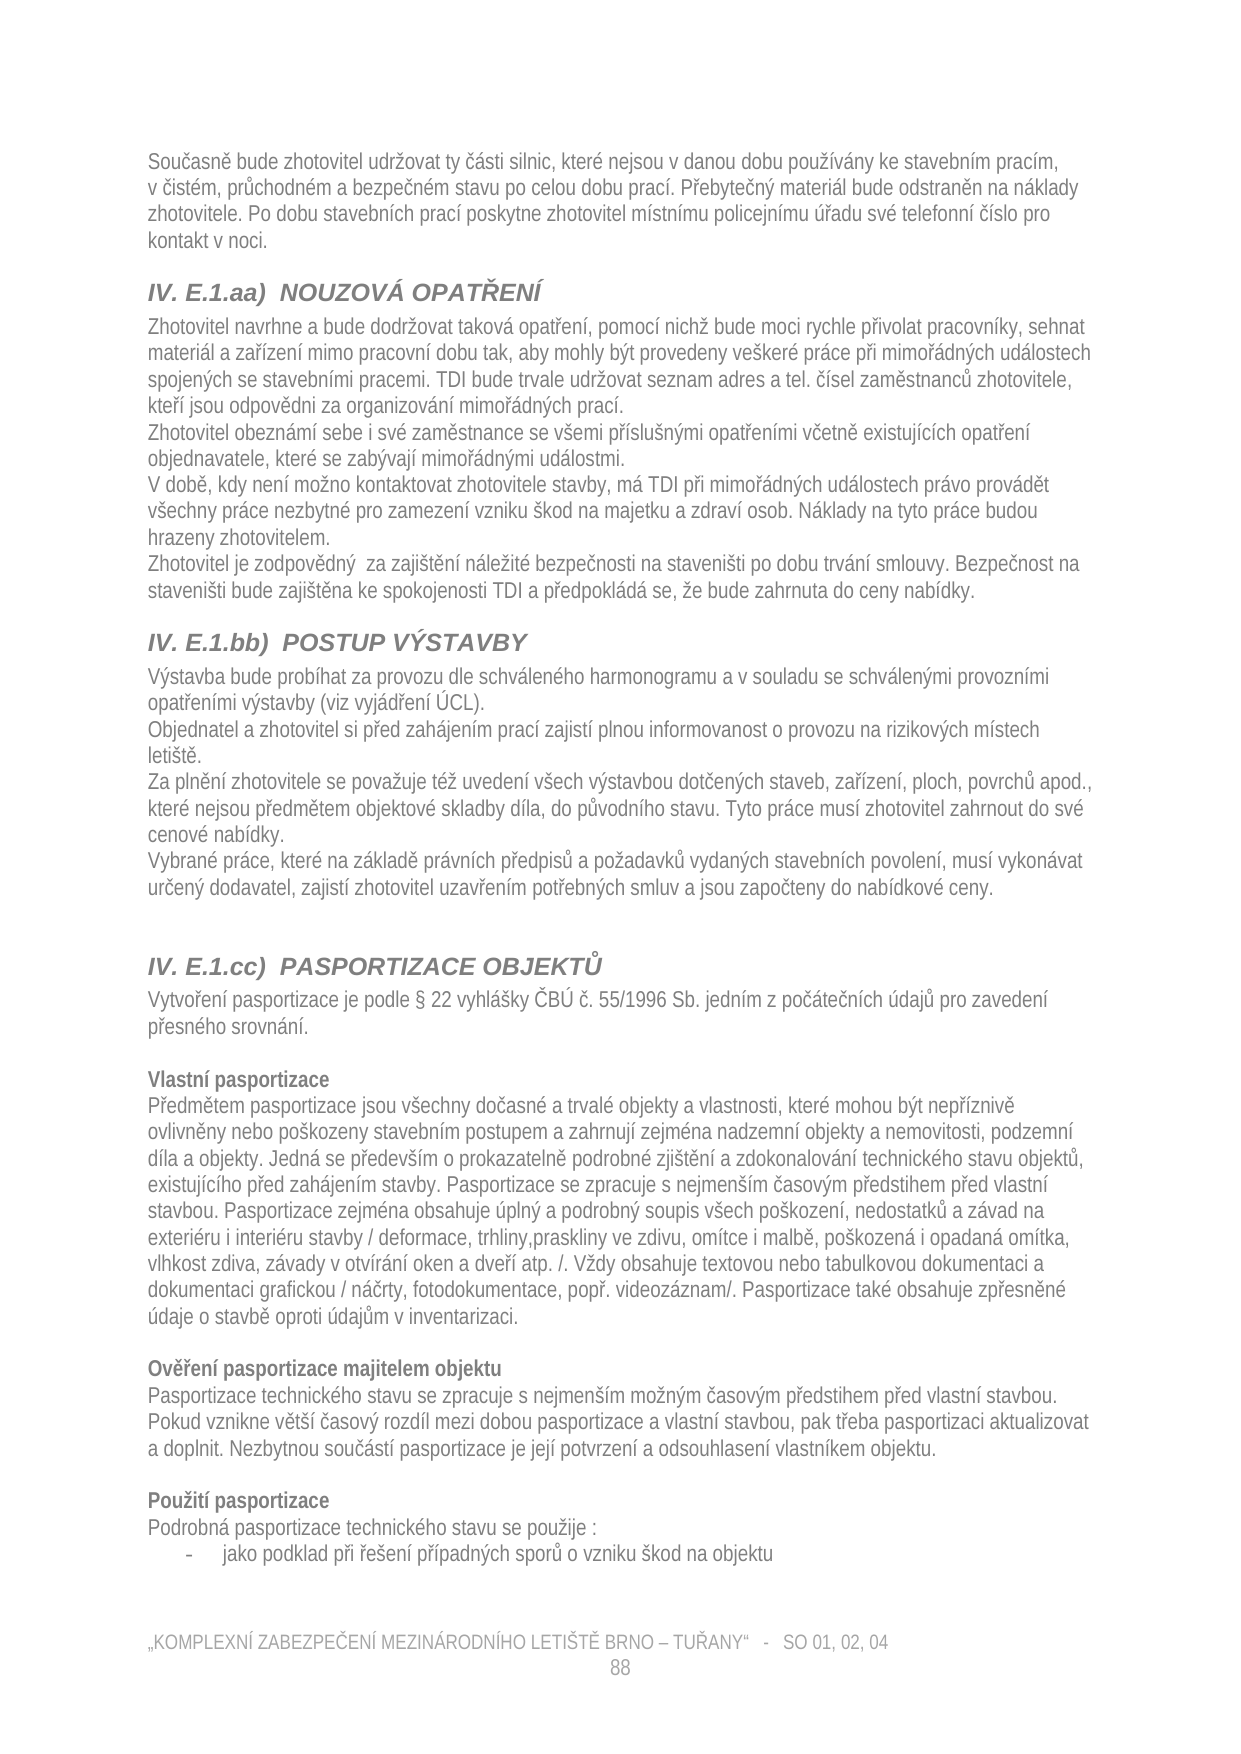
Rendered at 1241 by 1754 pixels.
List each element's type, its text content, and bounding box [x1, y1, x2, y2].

text Zhotovitel navrhne a bude dodržovat taková opatření, pomocí nichž bude moci rychle přivolat pracovníky, sehnat materiál a zařízení mimo pracovní dobu tak, aby mohly být provedeny veškeré práce při mimořádných událostech spojených se stavebními pracemi. TDI bude trvale udržovat seznam adres a tel. čísel zaměstnanců zhotovitele, kteří jsou odpovědni za organizování mimořádných prací. [148, 313, 1093, 418]
subtitle IV. E.1.aa) Nouzová opatření [148, 278, 1093, 307]
text Pasportizace technického stavu se zpracuje s nejmenším možným časovým předstihem před vlastní stavbou. Pokud vznikne větší časový rozdíl mezi dobou pasportizace a vlastní stavbou, pak třeba pasportizaci aktualizovat a doplnit. Nezbytnou součástí pasportizace je její potvrzení a odsouhlasení vlastníkem objektu. [148, 1382, 1093, 1461]
text Zhotovitel je zodpovědný za zajištění náležité bezpečnosti na staveništi po dobu trvání smlouvy. Bezpečnost na staveništi bude zajištěna ke spokojenosti TDI a předpokládá se, že bude zahrnuta do ceny nabídky. [148, 550, 1093, 603]
subtitle IV. E.1.bb) Postup výstavby [148, 628, 1093, 657]
text Zhotovitel obeznámí sebe i své zaměstnance se všemi příslušnými opatřeními včetně existujících opatření objednavatele, které se zabývají mimořádnými událostmi. [148, 418, 1093, 471]
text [148, 148, 1093, 253]
text Vlastní pasportizace [148, 1066, 1093, 1092]
text Vybrané práce, které na základě právních předpisů a požadavků vydaných stavebních povolení, musí vykonávat určený dodavatel, zajistí zhotovitel uzavřením potřebných smluv a jsou započteny do nabídkové ceny. [148, 847, 1093, 900]
text V době, kdy není možno kontaktovat zhotovitele stavby, má TDI při mimořádných událostech právo provádět všechny práce nezbytné pro zamezení vzniku škod na majetku a zdraví osob. Náklady na tyto práce budou hrazeny zhotovitelem. [148, 471, 1093, 550]
text Vytvoření pasportizace je podle § 22 vyhlášky ČBÚ č. 55/1996 Sb. jedním z počátečních údajů pro zavedení přesného srovnání. [148, 986, 1093, 1039]
text Podrobná pasportizace technického stavu se použije : [148, 1513, 1093, 1540]
text Předmětem pasportizace jsou všechny dočasné a trvalé objekty a vlastnosti, které mohou být nepříznivě ovlivněny nebo poškozeny stavebním postupem a zahrnují zejména nadzemní objekty a nemovitosti, podzemní díla a objekty. Jedná se především o prokazatelně podrobné zjištění a zdokonalování technického stavu objektů, existujícího před zahájením stavby. Pasportizace se zpracuje s nejmenším časovým předstihem před vlastní stavbou. Pasportizace zejména obsahuje úplný a podrobný soupis všech poškození, nedostatků a závad na exteriéru i interiéru stavby / deformace, trhliny,praskliny ve zdivu, omítce i malbě, poškozená i opadaná omítka, vlhkost zdiva, závady v otvírání oken a dveří atp. /. Vždy obsahuje textovou nebo tabulkovou dokumentaci a dokumentaci grafickou / náčrty, fotodokumentace, popř. videozáznam/. Pasportizace také obsahuje zpřesněné údaje o stavbě oproti údajům v inventarizaci. [148, 1092, 1093, 1329]
text Použití pasportizace [148, 1487, 1093, 1513]
text Za plnění zhotovitele se považuje též uvedení všech výstavbou dotčených staveb, zařízení, ploch, povrchů apod., které nejsou předmětem objektové skladby díla, do původního stavu. Tyto práce musí zhotovitel zahrnout do své cenové nabídky. [148, 768, 1093, 847]
text Výstavba bude probíhat za provozu dle schváleného harmonogramu a v souladu se schválenými provozními opatřeními výstavby (viz vyjádření ÚCL). [148, 663, 1093, 716]
subtitle IV. E.1.cc) Pasportizace objektů [148, 951, 1093, 980]
text Objednatel a zhotovitel si před zahájením prací zajistí plnou informovanost o provozu na rizikových místech letiště. [148, 716, 1093, 768]
list jako podklad při řešení případných sporů o vzniku škod na objektu [185, 1540, 1093, 1566]
text Ověření pasportizace majitelem objektu [148, 1355, 1093, 1382]
